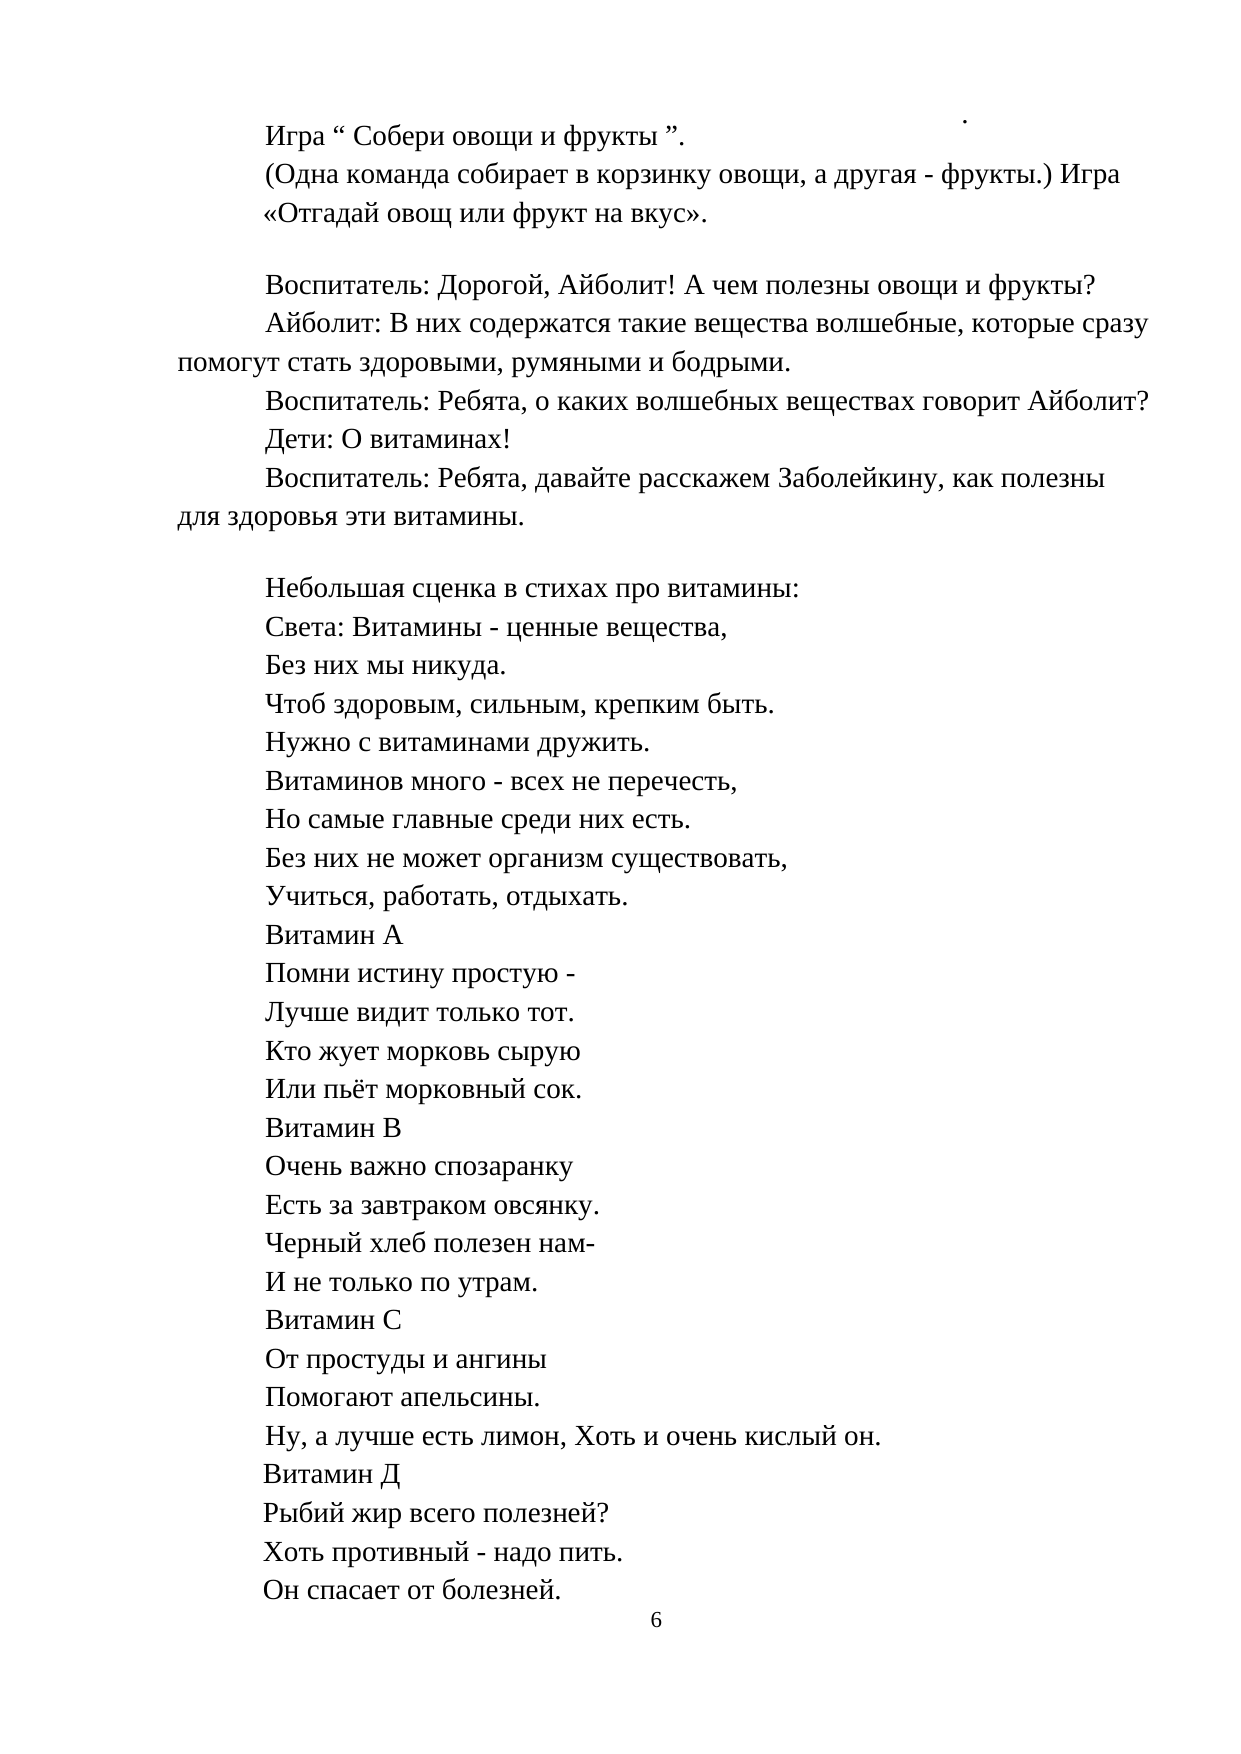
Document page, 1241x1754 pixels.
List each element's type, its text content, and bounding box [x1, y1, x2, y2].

text Помни истину простую - [177, 956, 1152, 989]
text Витамин Д [177, 1457, 1152, 1490]
text Айболит: В них содержатся такие вещества волшебные, которые сразу помогут стать здоровыми, румяными и бодрыми. [177, 306, 1152, 378]
text Есть за завтраком овсянку. [177, 1187, 1152, 1220]
text Помогают апельсины. [177, 1379, 1152, 1413]
text Дети: О витаминах! [177, 421, 1152, 455]
text Воспитатель: Дорогой, Айболит! А чем полезны овощи и фрукты? [177, 267, 1152, 301]
text Без них мы никуда. [177, 647, 1152, 681]
text Витамин А [177, 917, 1152, 951]
text Хоть противный - надо пить. [177, 1534, 1152, 1567]
text Витамин С [177, 1302, 1152, 1336]
text Нужно с витаминами дружить. [177, 724, 1152, 758]
text От простуды и ангины [177, 1341, 1152, 1374]
text Витамин В [177, 1110, 1152, 1143]
text Рыбий жир всего полезней? [177, 1495, 1152, 1529]
text Очень важно спозаранку [177, 1148, 1152, 1182]
text Света: Витамины - ценные вещества, [177, 609, 1152, 642]
text Или пьёт морковный сок. [177, 1071, 1152, 1105]
text Лучше видит только тот. [177, 994, 1152, 1028]
text Кто жует морковь сырую [177, 1033, 1152, 1066]
text Витаминов много - всех не перечесть, [177, 763, 1152, 796]
text Черный хлеб полезен нам- [177, 1225, 1152, 1259]
text И не только по утрам. [177, 1264, 1152, 1297]
text Чтоб здоровым, сильным, крепким быть. [177, 686, 1152, 719]
text Воспитатель: Ребята, давайте расскажем Заболейкину, как полезны для здоровья эти витамины. [177, 460, 1152, 532]
text Ну, а лучше есть лимон, Хоть и очень кислый он. [263, 1418, 1152, 1452]
text Он спасает от болезней. [177, 1572, 1152, 1606]
text (Одна команда собирает в корзинку овощи, а другая - фрукты.) Игра «Отгадай овощ или фрукт на вкус». [263, 157, 1152, 229]
text Без них не может организм существовать, [177, 840, 1152, 873]
text Воспитатель: Ребята, о каких волшебных веществах говорит Айболит? [177, 383, 1152, 416]
text Учиться, работать, отдыхать. [177, 878, 1152, 912]
text Небольшая сценка в стихах про витамины: [177, 570, 1152, 604]
text Игра “ Собери овощи и фрукты ”. [177, 118, 1152, 152]
text Но самые главные среди них есть. [177, 801, 1152, 835]
